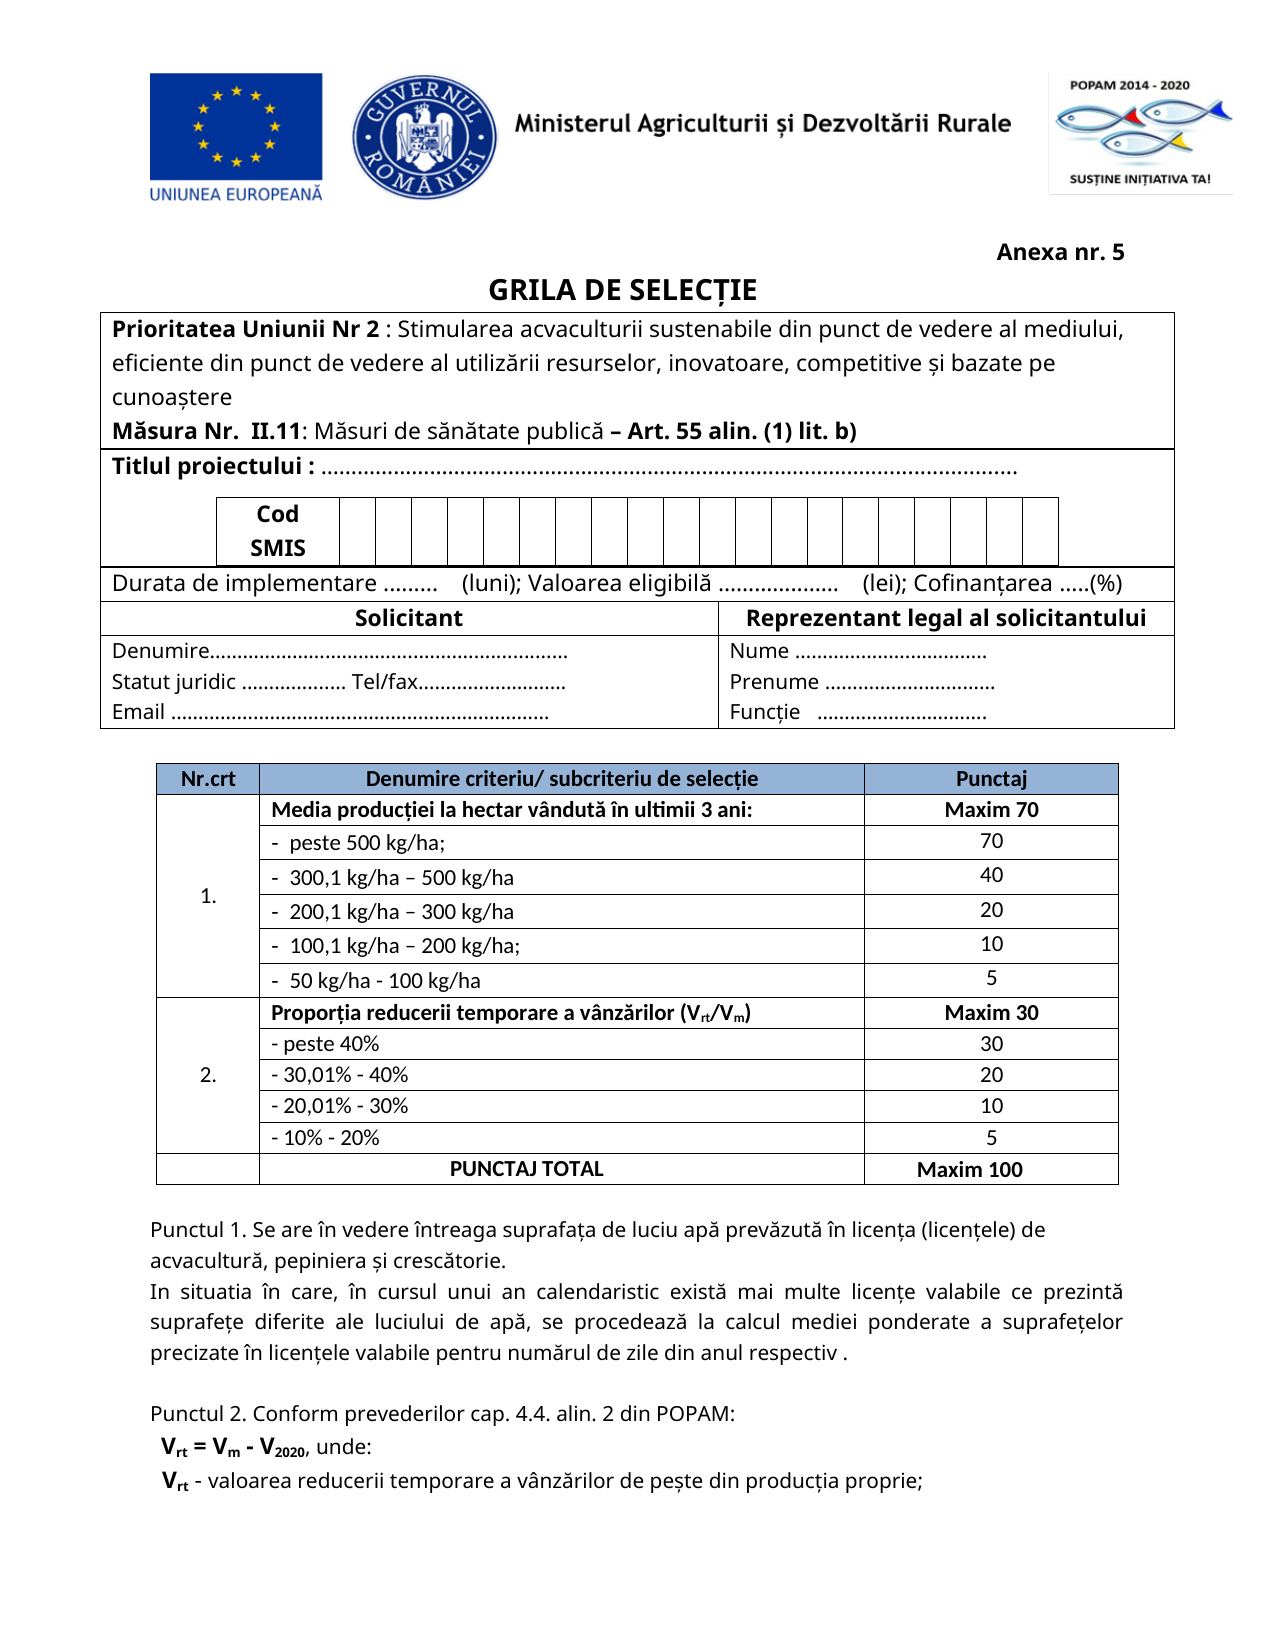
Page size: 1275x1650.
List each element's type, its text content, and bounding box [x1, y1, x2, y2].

table_cell 2. [157, 998, 259, 1153]
table_cell Denumire………………………………..……..................... Statut juridic …………....... Tel/fax……………………… Email …………………………………………………………… [101, 636, 718, 728]
text Vrt = Vm - V2020, unde: [150, 1430, 1125, 1461]
table_header Denumire criteriu/ subcriteriu de selecție [260, 764, 864, 794]
table_cell 100,1 kg/ha – 200 kg/ha; [260, 929, 864, 962]
table_cell Maxim 100 [865, 1154, 1118, 1184]
table_cell Reprezentant legal al solicitantului [719, 602, 1174, 635]
table_cell peste 500 kg/ha; [260, 826, 864, 859]
table_cell Durata de implementare .…..... (luni); Valoarea eligibilă …………..…… (lei); Cofinanțarea …..(%) [101, 450, 1174, 566]
text In situatia în care, în cursul unui an calendaristic există mai multe licențe valabile ce prezintă suprafețe diferite ale luciului de apă, se procedează la calcul mediei ponderate a suprafețelor precizate în licențele valabile pentru numărul de zile din anul respectiv . [150, 1277, 1125, 1367]
table_header Punctaj [865, 764, 1118, 794]
table_cell Durata de implementare .…..... (luni); Valoarea eligibilă …………..…… (lei); Cofinanțarea …..(%) [101, 568, 1174, 601]
table_header Nr.crt [157, 764, 259, 794]
table_cell Maxim 70 [865, 795, 1118, 825]
table_cell 5 [865, 1123, 1118, 1153]
table_cell - 30,01% - 40% [260, 1060, 864, 1090]
text Anexa nr. 5 [150, 236, 1125, 267]
text Vrt - valoarea reducerii temporare a vânzărilor de pește din producția proprie; [150, 1464, 1125, 1495]
table_cell 20 [865, 895, 1118, 928]
text Punctul 2. Conform prevederilor cap. 4.4. alin. 2 din POPAM: [150, 1399, 1125, 1428]
table_cell 50 kg/ha - 100 kg/ha [260, 964, 864, 997]
table_cell 20 [865, 1060, 1118, 1090]
table_header Prioritatea Uniunii Nr 2 : Stimularea acvaculturii sustenabile din punct de vedere al mediului, eficiente din punct de vedere al utilizării resurselor, inovatoare, competitive și bazate pe cunoaștere Măsura Nr. II.11: Măsuri de sănătate publică – Art. 55 alin. (1) lit. b) [101, 313, 1174, 448]
text Punctul 1. Se are în vedere întreaga suprafața de luciu apă prevăzută în licența (licențele) de acvacultură, pepiniera și crescătorie. [150, 1216, 1125, 1275]
table_cell Proporția reducerii temporare a vânzărilor (Vrt/Vm) [260, 998, 864, 1028]
table_cell - 20,01% - 30% [260, 1091, 864, 1122]
table_cell Solicitant [101, 602, 718, 635]
table_cell [157, 1154, 259, 1184]
table_cell 5 [865, 964, 1118, 997]
table_cell 1. [157, 795, 259, 997]
table_cell 70 [865, 826, 1118, 859]
table_cell Maxim 30 [865, 998, 1118, 1028]
table_cell 300,1 kg/ha – 500 kg/ha [260, 860, 864, 894]
table_cell 10 [865, 1091, 1118, 1122]
table_cell - peste 40% [260, 1029, 864, 1059]
table_cell - 10% - 20% [260, 1123, 864, 1153]
table_cell Nume ……………..….………….. Prenume …………..…..………… Funcție …………………………. [719, 636, 1174, 728]
table_cell 40 [865, 860, 1118, 894]
text GRILA DE SELECȚIE [150, 269, 1095, 309]
table_cell 200,1 kg/ha – 300 kg/ha [260, 895, 864, 928]
table_cell 10 [865, 929, 1118, 962]
table_cell 30 [865, 1029, 1118, 1059]
picture [150, 73, 1234, 202]
table_cell Media producției la hectar vândută în ultimii 3 ani: [260, 795, 864, 825]
table_cell PUNCTAJ TOTAL [260, 1154, 864, 1184]
